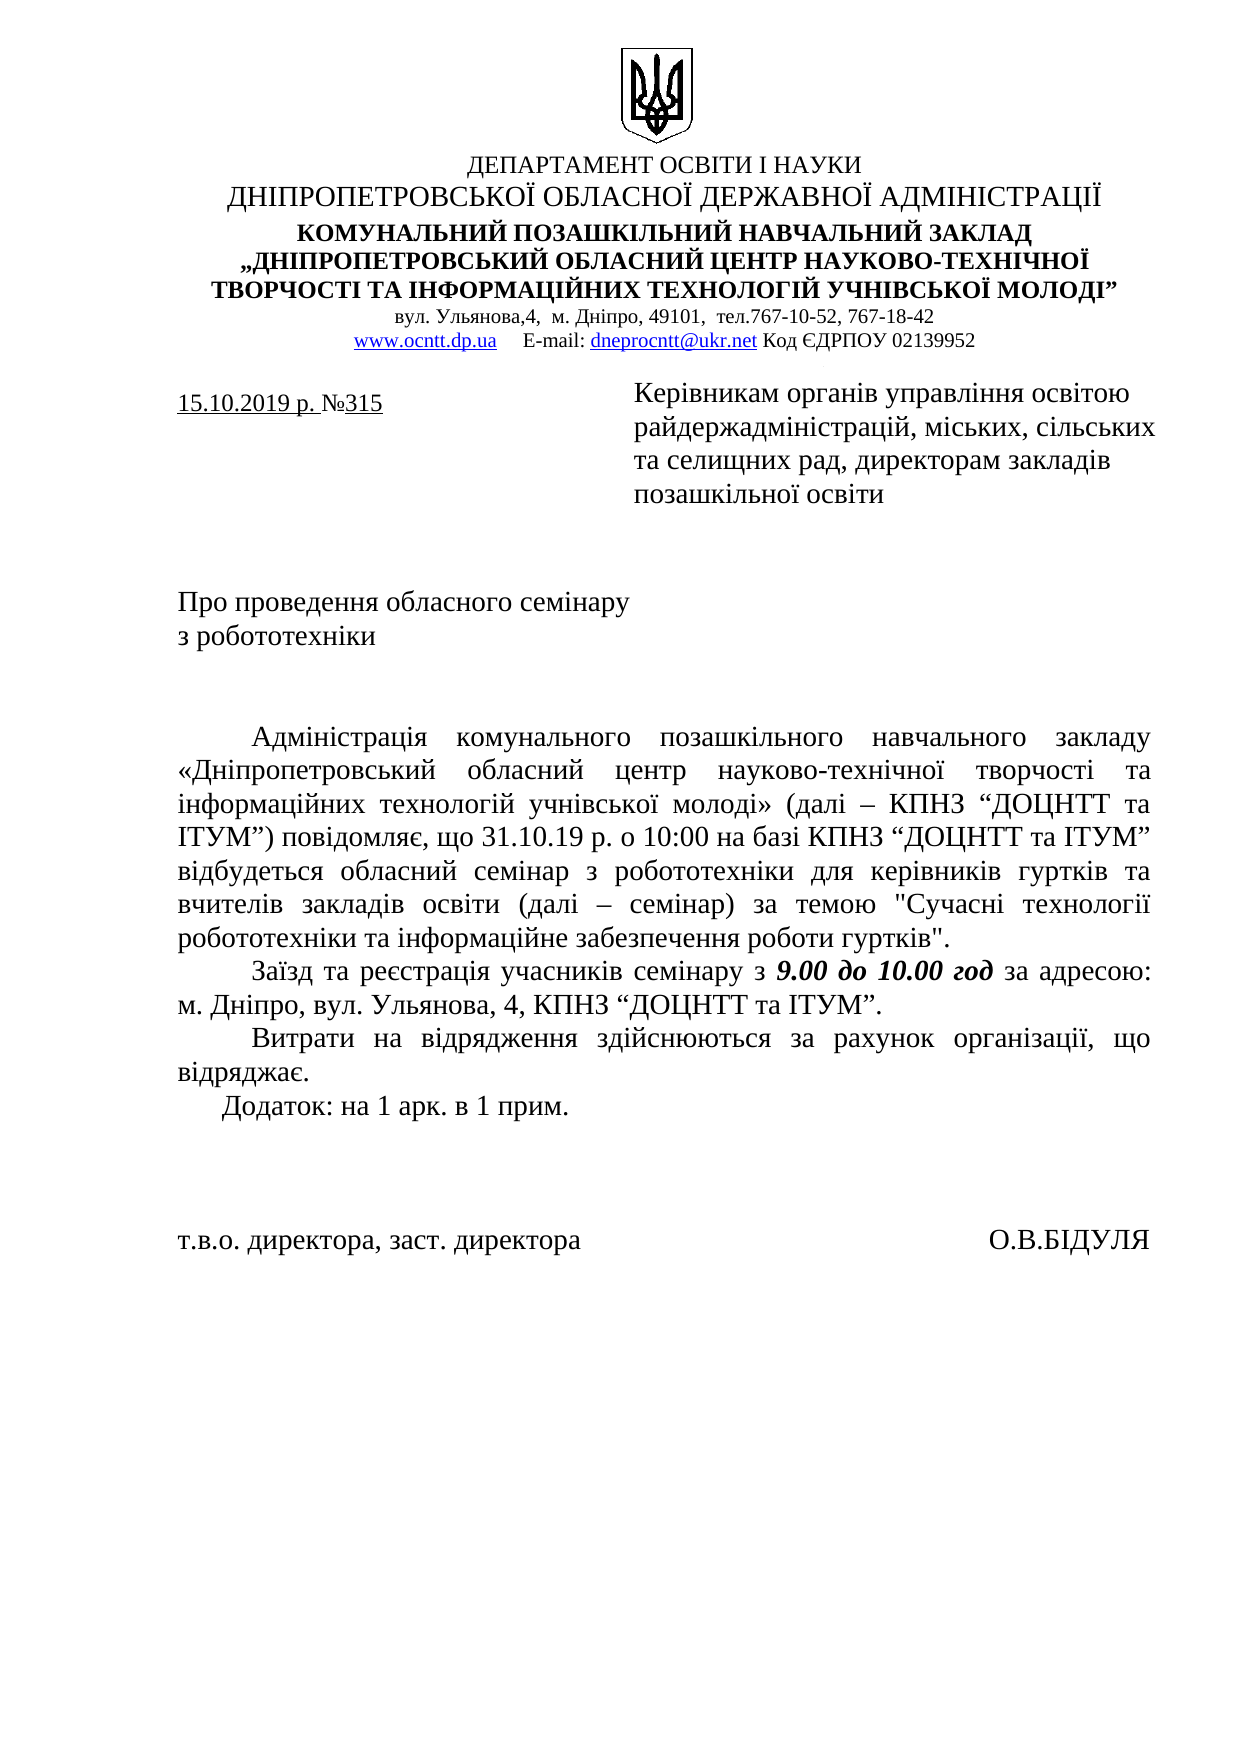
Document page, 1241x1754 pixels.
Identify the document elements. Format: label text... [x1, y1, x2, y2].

text ДНІПРОПЕТРОВСЬКОЇ ОБЛАСНОЇ ДЕРЖАВНОЇ АДМІНІСТРАЦІЇ [177, 179, 1152, 213]
text ДЕПАРТАМЕНТ ОСВІТИ І НАУКИ [177, 151, 1152, 179]
picture [614, 44, 700, 151]
text www.ocntt.dp.ua E-mail: dneprocntt@ukr.net Код ЄДРПОУ 02139952 [177, 328, 1152, 352]
text Заїзд та реєстрація учасників семінару з 9.00 до 10.00 год за адресою: м. Дніпро, вул. Ульянова, 4, КПНЗ “ДОЦНТТ та ІТУМ”. [177, 953, 1152, 1021]
text Адміністрація комунального позашкільного навчального закладу «Дніпропетровський обласний центр науково-технічної творчості та інформаційних технологій учнівської молоді» (далі – КПНЗ “ДОЦНТТ та ІТУМ”) повідомляє, що 31.10.19 р. о 10:00 на базі КПНЗ “ДОЦНТТ та ІТУМ” відбудеться обласний семінар з робототехніки для керівників гуртків та вчителів закладів освіти (далі – семінар) за темою "Сучасні технології робототехніки та інформаційне забезпечення роботи гуртків". [177, 719, 1152, 953]
text Додаток: на 1 арк. в 1 прим. [177, 1088, 1152, 1121]
text Про проведення обласного семінару [177, 584, 1152, 618]
text „ДНІПРОПЕТРОВСЬКИЙ ОБЛАСНИЙ ЦЕНТР НАУКОВО-ТЕХНІЧНОЇ ТВОРЧОСТІ ТА ІНФОРМАЦІЙНИХ ТЕХНОЛОГІЙ УЧНІВСЬКОЇ МОЛОДІ” [177, 246, 1152, 304]
text т.в.о. директора, заст. директора О.В.БІДУЛЯ [177, 1222, 1152, 1255]
text КОМУНАЛЬНИЙ ПОЗАШКІЛЬНИЙ НАВЧАЛЬНИЙ ЗАКЛАД [177, 218, 1152, 246]
text вул. Ульянова,4, м. Дніпро, 49101, тел.767-10-52, 767-18-42 [177, 304, 1152, 328]
text Витрати на відрядження здійснюються за рахунок організації, що відряджає. [177, 1021, 1152, 1088]
text з робототехніки [177, 618, 1152, 652]
text 15.10.2019 р. №315 [177, 388, 618, 417]
